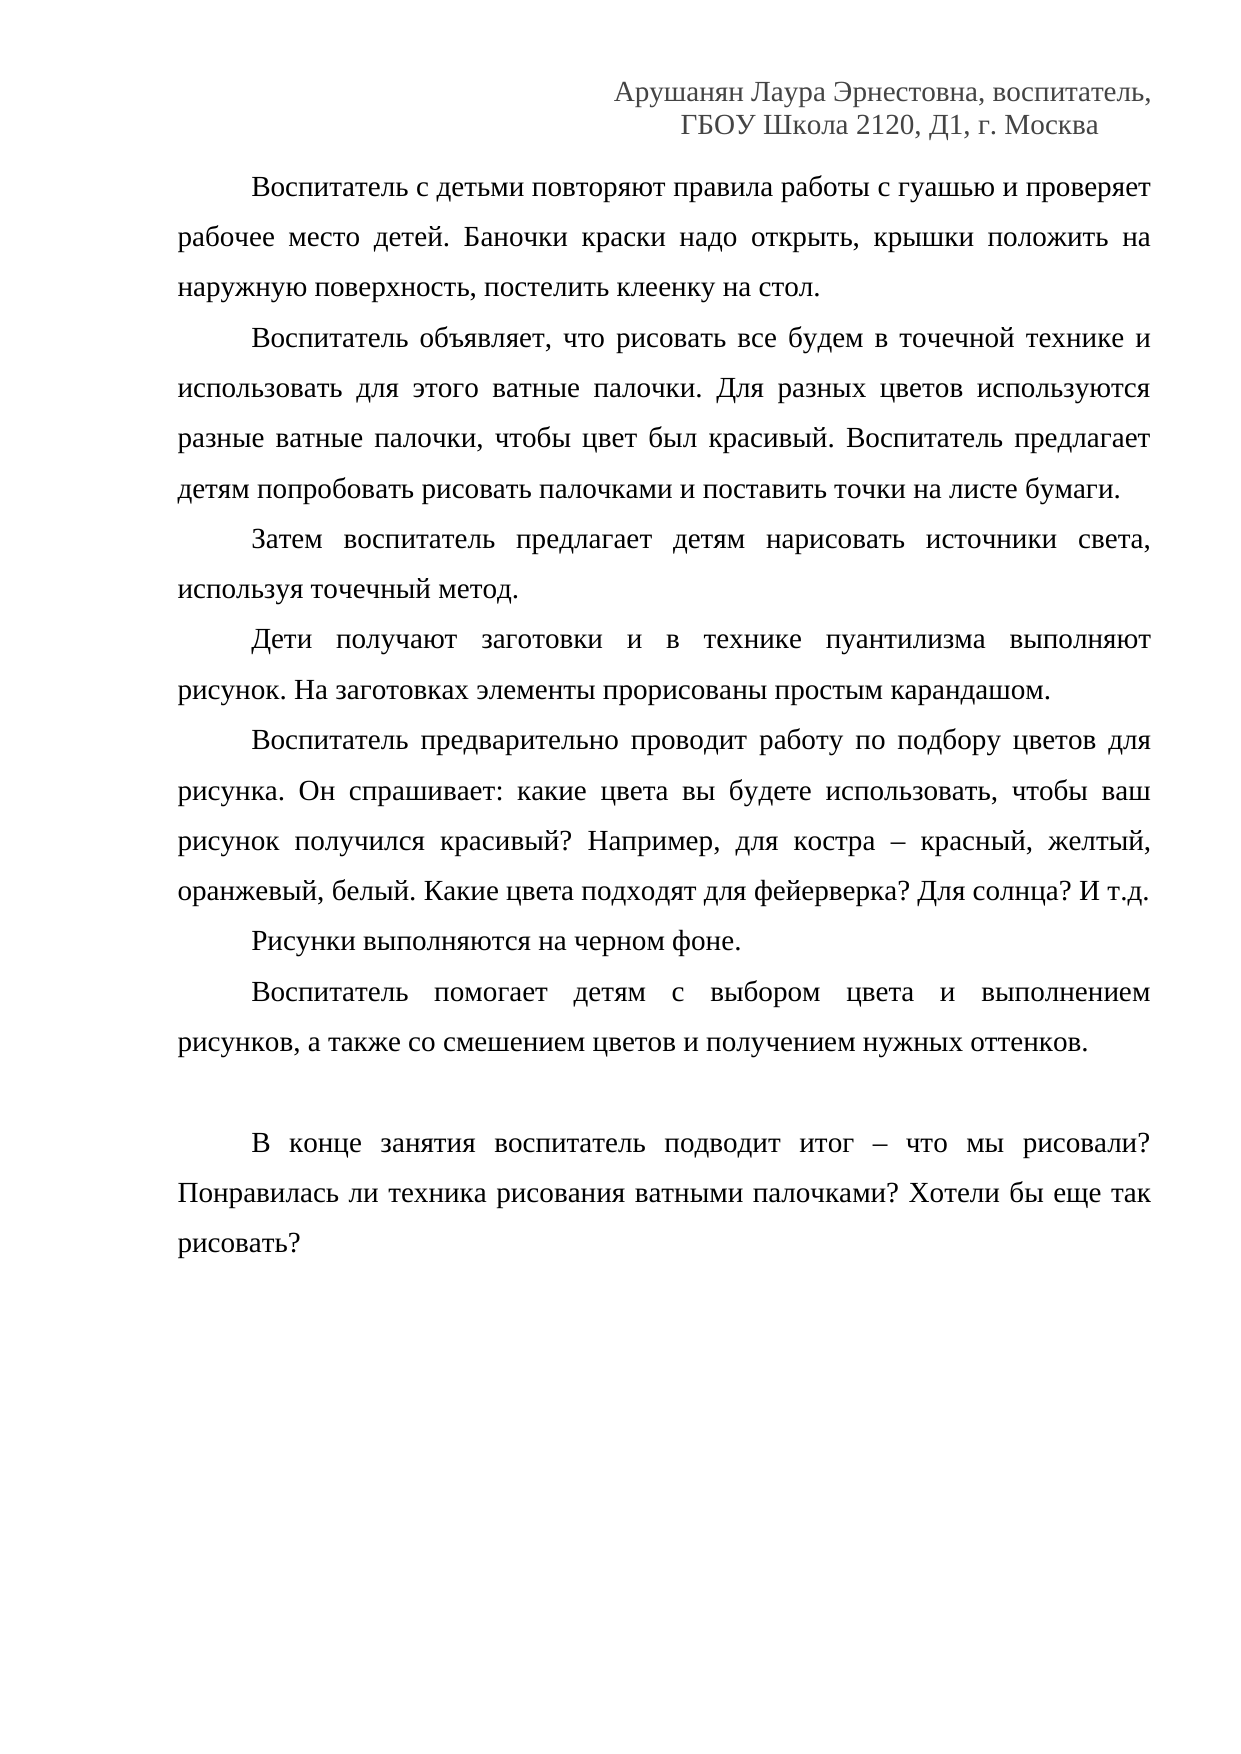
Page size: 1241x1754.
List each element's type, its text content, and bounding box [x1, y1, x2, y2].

text Дети получают заготовки и в технике пуантилизма выполняют рисунок. На заготовках элементы прорисованы простым карандашом. [177, 622, 1152, 706]
text Затем воспитатель предлагает детям нарисовать источники света, используя точечный метод. [177, 521, 1152, 605]
text В конце занятия воспитатель подводит итог – что мы рисовали? Понравилась ли техника рисования ватными палочками? Хотели бы еще так рисовать? [177, 1125, 1152, 1259]
text Рисунки выполняются на черном фоне. [177, 923, 1152, 957]
text Воспитатель предварительно проводит работу по подбору цветов для рисунка. Он спрашивает: какие цвета вы будете использовать, чтобы ваш рисунок получился красивый? Например, для костра – красный, желтый, оранжевый, белый. Какие цвета подходят для фейерверка? Для солнца? И т.д. [177, 722, 1152, 907]
text Воспитатель объявляет, что рисовать все будем в точечной технике и использовать для этого ватные палочки. Для разных цветов используются разные ватные палочки, чтобы цвет был красивый. Воспитатель предлагает детям попробовать рисовать палочками и поставить точки на листе бумаги. [177, 320, 1152, 504]
text Воспитатель с детьми повторяют правила работы с гуашью и проверяет рабочее место детей. Баночки краски надо открыть, крышки положить на наружную поверхность, постелить клеенку на стол. [177, 169, 1152, 303]
text Воспитатель помогает детям с выбором цвета и выполнением рисунков, а также со смешением цветов и получением нужных оттенков. [177, 974, 1152, 1058]
